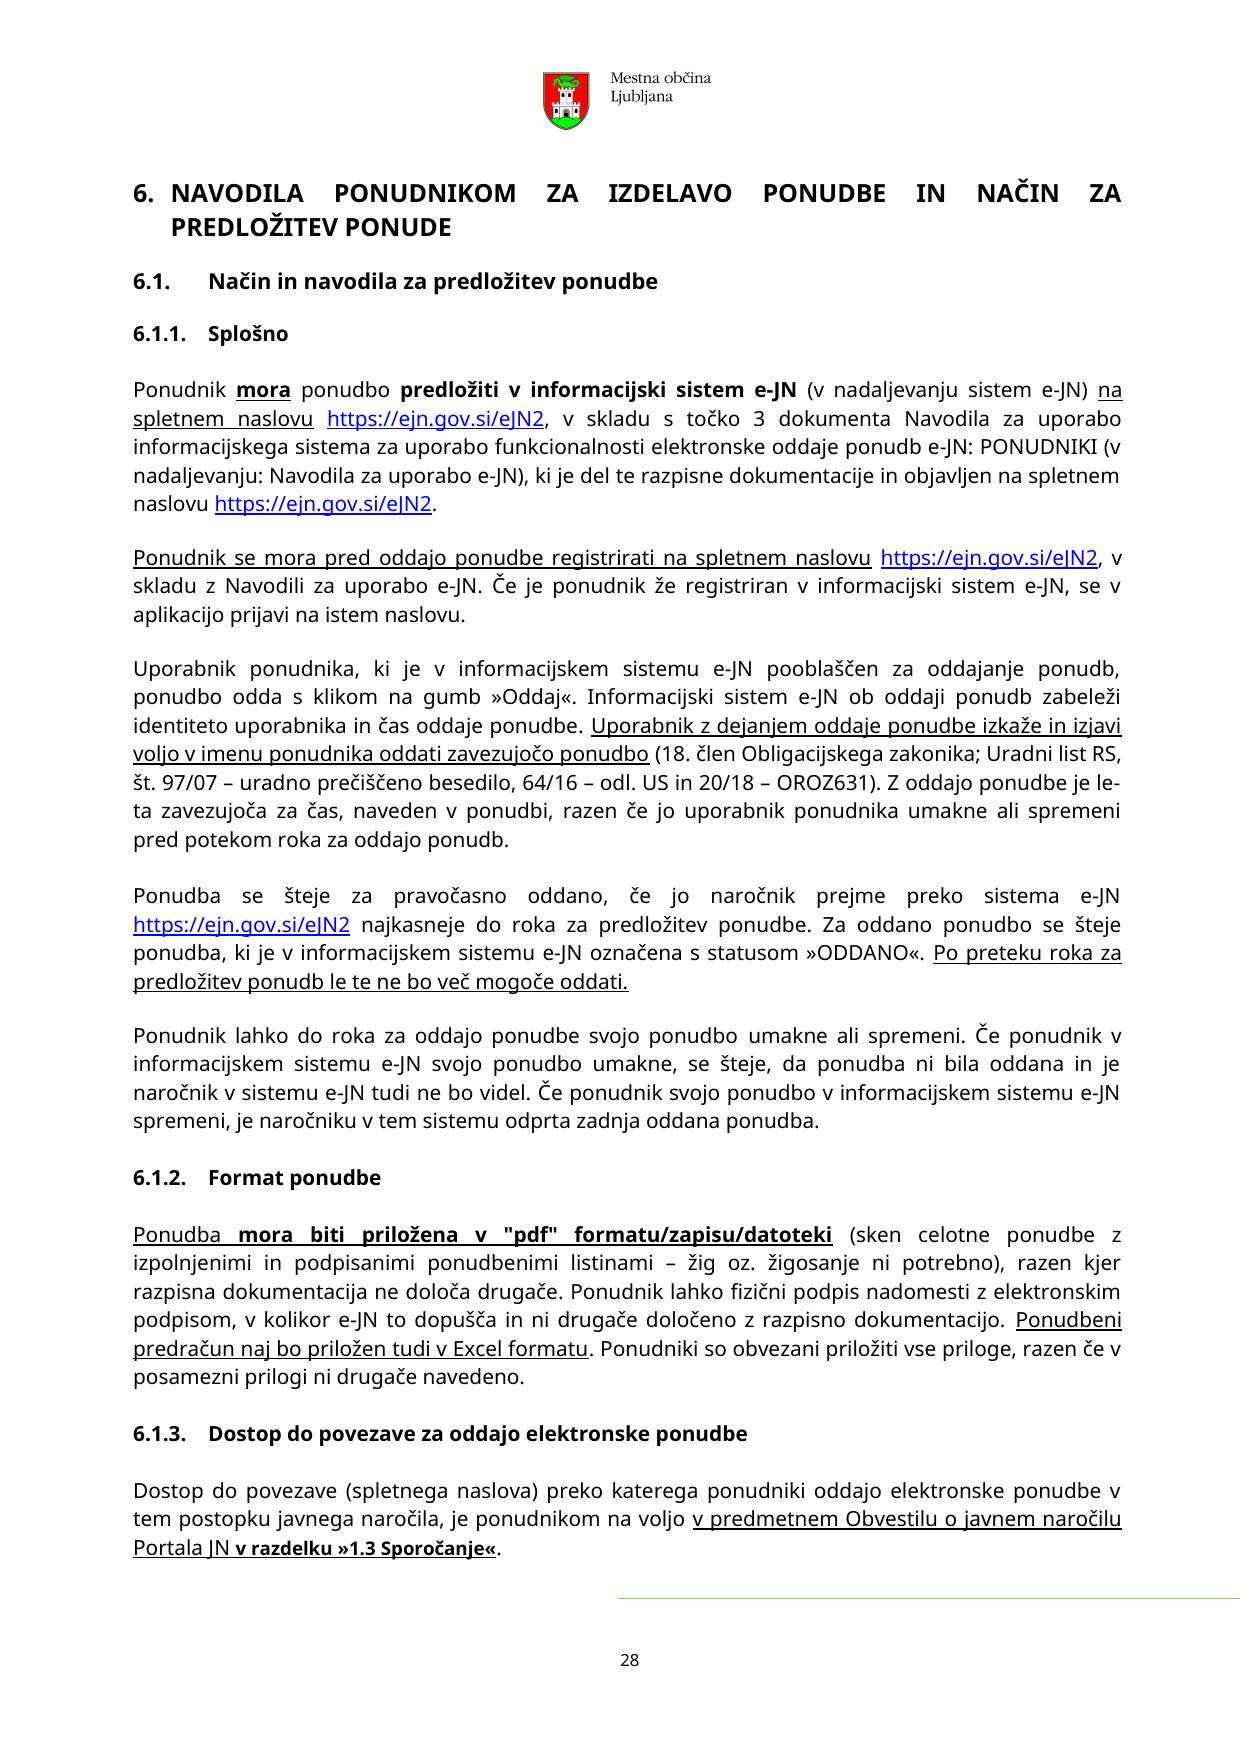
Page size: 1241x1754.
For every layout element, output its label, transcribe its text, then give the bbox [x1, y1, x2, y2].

text Uporabnik ponudnika, ki je v informacijskem sistemu e-JN pooblaščen za oddajanje ponudb, ponudbo odda s klikom na gumb »Oddaj«. Informacijski sistem e-JN ob oddaji ponudb zabeleži identiteto uporabnika in čas oddaje ponudbe. Uporabnik z dejanjem oddaje ponudbe izkaže in izjavi voljo v imenu ponudnika oddati zavezujočo ponudbo (18. člen Obligacijskega zakonika; Uradni list RS, št. 97/07 – uradno prečiščeno besedilo, 64/16 – odl. US in 20/18 – OROZ631). Z oddajo ponudbe je le-ta zavezujoča za čas, naveden v ponudbi, razen če jo uporabnik ponudnika umakne ali spremeni pred potekom roka za oddajo ponudb. [133, 654, 1122, 853]
text Dostop do povezave (spletnega naslova) preko katerega ponudniki oddajo elektronske ponudbe v tem postopku javnega naročila, je ponudnikom na voljo v predmetnem Obvestilu o javnem naročilu Portala JN v razdelku »1.3 Sporočanje«. [133, 1476, 1122, 1561]
text Ponudba se šteje za pravočasno oddano, če jo naročnik prejme preko sistema e-JN https://ejn.gov.si/eJN2 najkasneje do roka za predložitev ponudbe. Za oddano ponudbo se šteje ponudba, ki je v informacijskem sistemu e-JN označena s statusom »ODDANO«. Po preteku roka za predložitev ponudb le te ne bo več mogoče oddati. [133, 882, 1122, 995]
picture [536, 59, 719, 139]
text Ponudnik se mora pred oddajo ponudbe registrirati na spletnem naslovu https://ejn.gov.si/eJN2, v skladu z Navodili za uporabo e-JN. Če je ponudnik že registriran v informacijski sistem e-JN, se v aplikacijo prijavi na istem naslovu. [133, 543, 1122, 628]
list Dostop do povezave za oddajo elektronske ponudbe [133, 1419, 1122, 1447]
list Splošno [133, 319, 1122, 347]
text Ponudnik mora ponudbo predložiti v informacijski sistem e-JN (v nadaljevanju sistem e-JN) na spletnem naslovu https://ejn.gov.si/eJN2, v skladu s točko 3 dokumenta Navodila za uporabo informacijskega sistema za uporabo funkcionalnosti elektronske oddaje ponudb e-JN: PONUDNIKI (v nadaljevanju: Navodila za uporabo e-JN), ki je del te razpisne dokumentacije in objavljen na spletnem naslovu https://ejn.gov.si/eJN2. [133, 376, 1122, 518]
text Ponudba mora biti priložena v "pdf" formatu/zapisu/datoteki (sken celotne ponudbe z izpolnjenimi in podpisanimi ponudbenimi listinami – žig oz. žigosanje ni potrebno), razen kjer razpisna dokumentacija ne določa drugače. Ponudnik lahko fizični podpis nadomesti z elektronskim podpisom, v kolikor e-JN to dopušča in ni drugače določeno z razpisno dokumentacijo. Ponudbeni predračun naj bo priložen tudi v Excel formatu. Ponudniki so obvezani priložiti vse priloge, razen če v posamezni prilogi ni drugače navedeno. [133, 1220, 1122, 1391]
list Način in navodila za predložitev ponudbe [133, 266, 1122, 296]
list Format ponudbe [133, 1163, 1122, 1191]
text Ponudnik lahko do roka za oddajo ponudbe svojo ponudbo umakne ali spremeni. Če ponudnik v informacijskem sistemu e-JN svojo ponudbo umakne, se šteje, da ponudba ni bila oddana in je naročnik v sistemu e-JN tudi ne bo videl. Če ponudnik svojo ponudbo v informacijskem sistemu e-JN spremeni, je naročniku v tem sistemu odprta zadnja oddana ponudba. [133, 1021, 1122, 1134]
list NAVODILA PONUDNIKOM ZA IZDELAVO PONUDBE IN NAČIN ZA PREDLOŽITEV PONUDE [133, 175, 1122, 243]
